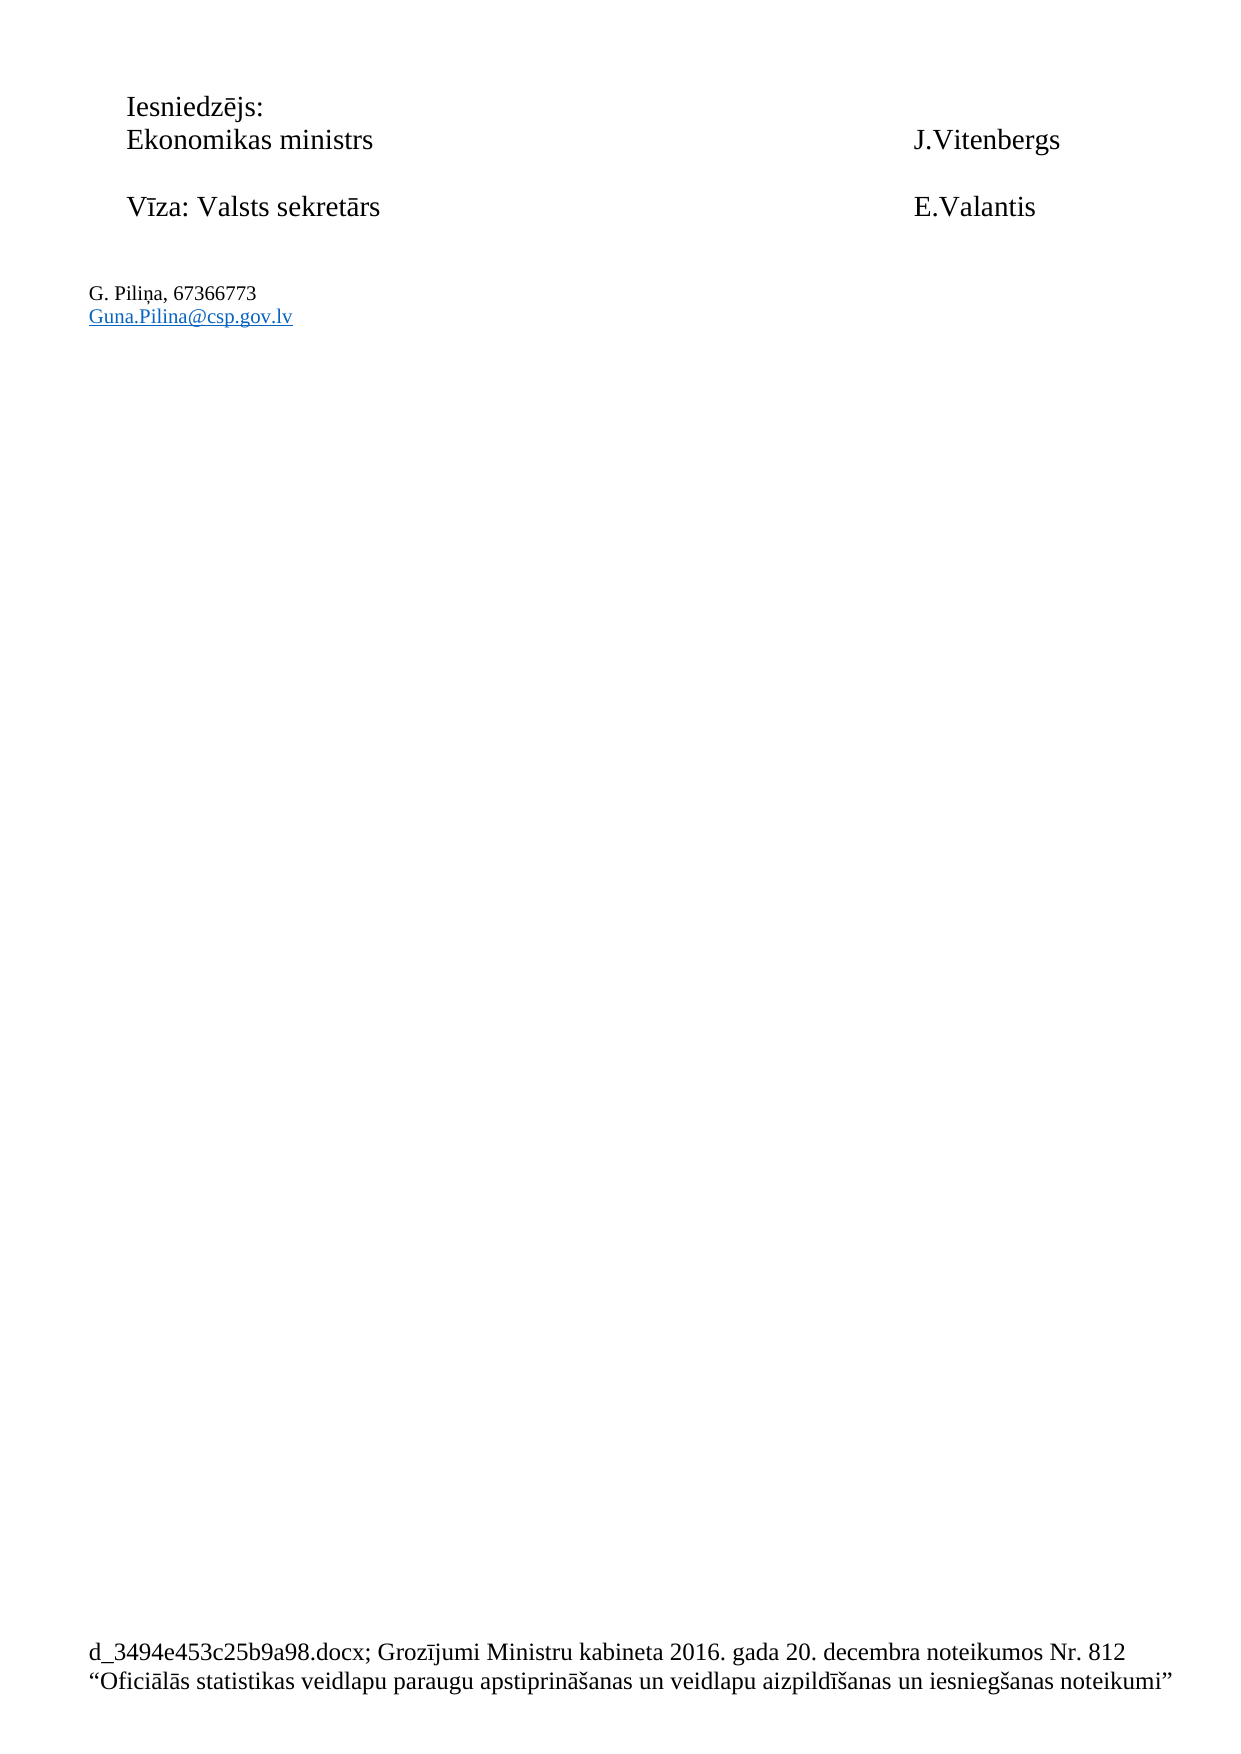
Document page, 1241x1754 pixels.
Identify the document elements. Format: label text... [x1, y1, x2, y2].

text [89, 122, 1181, 156]
text Iesniedzējs: [89, 89, 1181, 122]
text G. Piliņa, 67366773 [89, 280, 1211, 304]
text Guna.Pilina@csp.gov.lv [89, 304, 1181, 328]
text Vīza: Valsts sekretārs E.Valantis [89, 189, 1181, 256]
